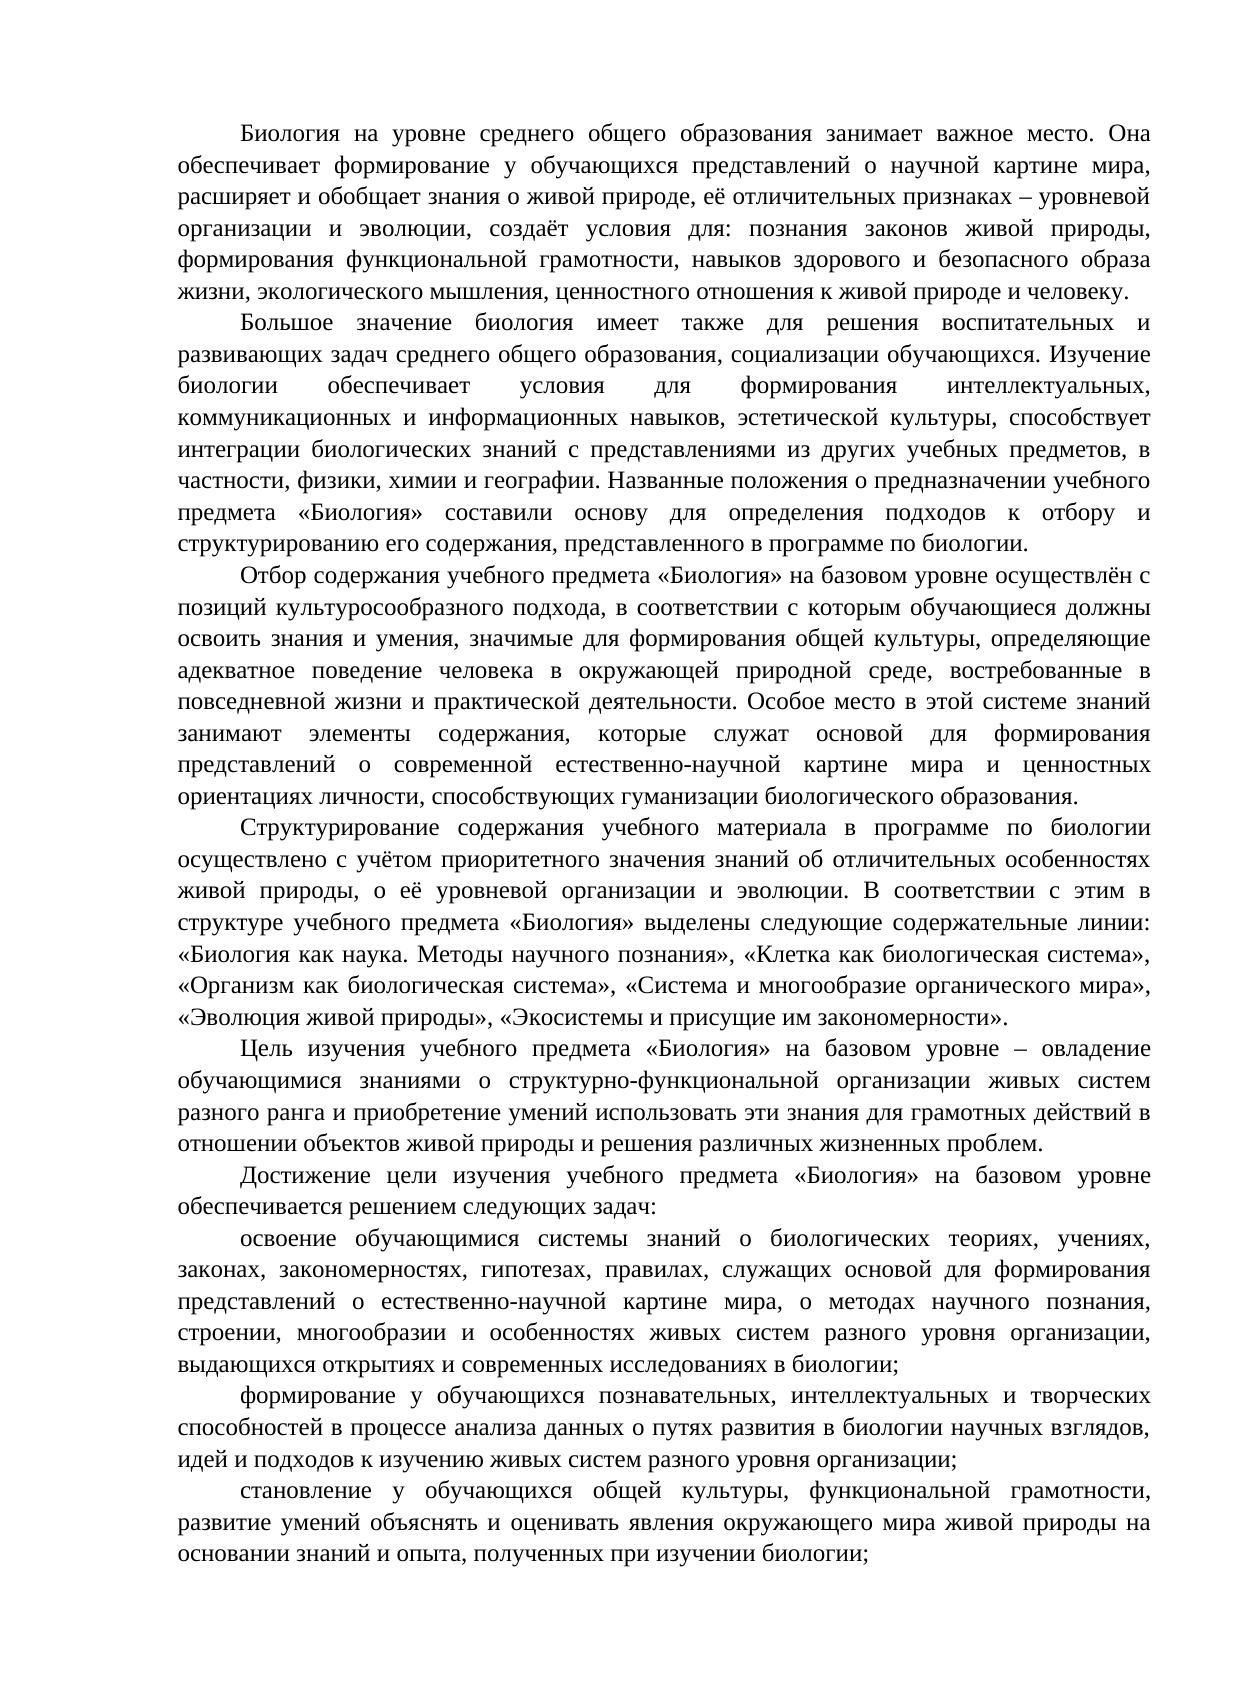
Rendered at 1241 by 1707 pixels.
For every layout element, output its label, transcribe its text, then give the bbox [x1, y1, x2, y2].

text Отбор содержания учебного предмета «Биология» на базовом уровне осуществлён с позиций культуросообразного подхода, в соответствии с которым обучающиеся должны освоить знания и умения, значимые для формирования общей культуры, определяющие адекватное поведение человека в окружающей природной среде, востребованные в повседневной жизни и практической деятельности. Особое место в этой системе знаний занимают элементы содержания, которые служат основой для формирования представлений о современной естественно-научной картине мира и ценностных ориентациях личности, способствующих гуманизации биологического образования. [177, 560, 1152, 810]
text Цель изучения учебного предмета «Биология» на базовом уровне – овладение обучающимися знаниями о структурно-функциональной организации живых систем разного ранга и приобретение умений использовать эти знания для грамотных действий в отношении объектов живой природы и решения различных жизненных проблем. [177, 1033, 1152, 1157]
text становление у обучающихся общей культуры, функциональной грамотности, развитие умений объяснять и оценивать явления окружающего мира живой природы на основании знаний и опыта, полученных при изучении биологии; [177, 1475, 1152, 1567]
text Большое значение биология имеет также для решения воспитательных и развивающих задач среднего общего образования, социализации обучающихся. Изучение биологии обеспечивает условия для формирования интеллектуальных, коммуникационных и информационных навыков, эстетической культуры, способствует интеграции биологических знаний с представлениями из других учебных предметов, в частности, физики, химии и географии. Названные положения о предназначении учебного предмета «Биология» составили основу для определения подходов к отбору и структурированию его содержания, представленного в программе по биологии. [177, 307, 1152, 557]
text освоение обучающимися системы знаний о биологических теориях, учениях, законах, закономерностях, гипотезах, правилах, служащих основой для формирования представлений о естественно-научной картине мира, о методах научного познания, строении, многообразии и особенностях живых систем разного уровня организации, выдающихся открытиях и современных исследованиях в биологии; [177, 1223, 1152, 1378]
text Биология на уровне среднего общего образования занимает важное место. Она обеспечивает формирование у обучающихся представлений о научной картине мира, расширяет и обобщает знания о живой природе, её отличительных признаках – уровневой организации и эволюции, создаёт условия для: познания законов живой природы, формирования функциональной грамотности, навыков здорового и безопасного образа жизни, экологического мышления, ценностного отношения к живой природе и человеку. [177, 118, 1152, 305]
text Структурирование содержания учебного материала в программе по биологии осуществлено с учётом приоритетного значения знаний об отличительных особенностях живой природы, о её уровневой организации и эволюции. В соответствии с этим в структуре учебного предмета «Биология» выделены следующие содержательные линии: «Биология как наука. Методы научного познания», «Клетка как биологическая система», «Организм как биологическая система», «Система и многообразие органического мира», «Эволюция живой природы», «Экосистемы и присущие им закономерности». [177, 812, 1152, 1031]
text формирование у обучающихся познавательных, интеллектуальных и творческих способностей в процессе анализа данных о путях развития в биологии научных взглядов, идей и подходов к изучению живых систем разного уровня организации; [177, 1381, 1152, 1472]
text Достижение цели изучения учебного предмета «Биология» на базовом уровне обеспечивается решением следующих задач: [177, 1160, 1152, 1220]
